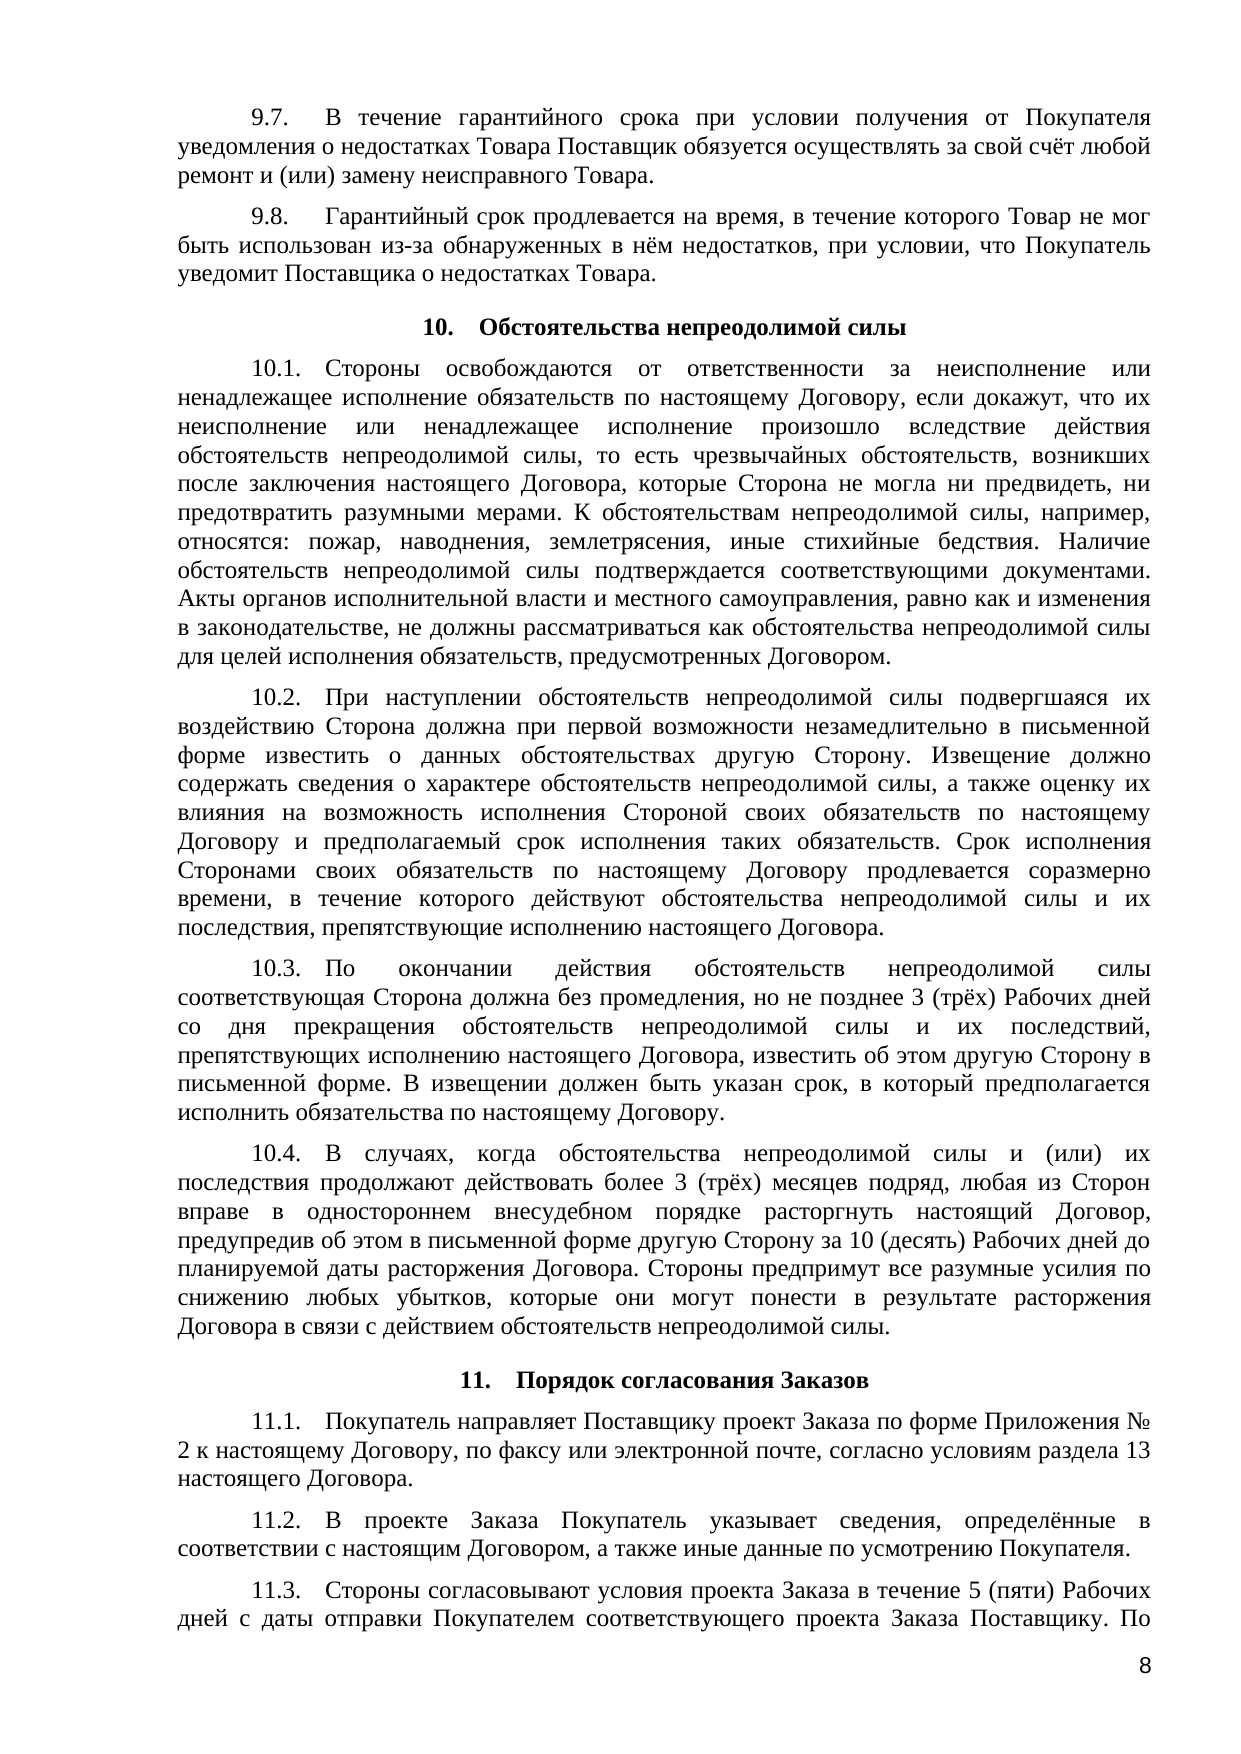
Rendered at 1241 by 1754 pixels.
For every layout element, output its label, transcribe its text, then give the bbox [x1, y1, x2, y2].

list Порядок согласования Заказов [177, 1365, 1152, 1393]
list При наступлении обстоятельств непреодолимой силы подвергшаяся их воздействию Сторона должна при первой возможности незамедлительно в письменной форме известить о данных обстоятельствах другую Сторону. Извещение должно содержать сведения о характере обстоятельств непреодолимой силы, а также оценку их влияния на возможность исполнения Стороной своих обязательств по настоящему Договору и предполагаемый срок исполнения таких обязательств. Срок исполнения Сторонами своих обязательств по настоящему Договору продлевается соразмерно времени, в течение которого действуют обстоятельства непреодолимой силы и их последствия, препятствующие исполнению настоящего Договора. [177, 682, 1152, 941]
list В проекте Заказа Покупатель указывает сведения, определённые в соответствии с настоящим Договором, а также иные данные по усмотрению Покупателя. [177, 1505, 1152, 1562]
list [177, 1575, 1152, 1632]
list По окончании действия обстоятельств непреодолимой силы соответствующая Сторона должна без промедления, но не позднее 3 (трёх) Рабочих дней со дня прекращения обстоятельств непреодолимой силы и их последствий, препятствующих исполнению настоящего Договора, известить об этом другую Сторону в письменной форме. В извещении должен быть указан срок, в который предполагается исполнить обязательства по настоящему Договору. [177, 953, 1152, 1126]
list В течение гарантийного срока при условии получения от Покупателя уведомления о недостатках Товара Поставщик обязуется осуществлять за свой счёт любой ремонт и (или) замену неисправного Товара. [177, 102, 1152, 188]
list Стороны освобождаются от ответственности за неисполнение или ненадлежащее исполнение обязательств по настоящему Договору, если докажут, что их неисполнение или ненадлежащее исполнение произошло вследствие действия обстоятельств непреодолимой силы, то есть чрезвычайных обстоятельств, возникших после заключения настоящего Договора, которые Сторона не могла ни предвидеть, ни предотвратить разумными мерами. К обстоятельствам непреодолимой силы, например, относятся: пожар, наводнения, землетрясения, иные стихийные бедствия. Наличие обстоятельств непреодолимой силы подтверждается соответствующими документами. Акты органов исполнительной власти и местного самоуправления, равно как и изменения в законодательстве, не должны рассматриваться как обстоятельства непреодолимой силы для целей исполнения обязательств, предусмотренных Договором. [177, 353, 1152, 670]
list Покупатель направляет Поставщику проект Заказа по форме Приложения № 2 к настоящему Договору, по факсу или электронной почте, согласно условиям раздела 13 настоящего Договора. [177, 1406, 1152, 1492]
list Обстоятельства непреодолимой силы [177, 312, 1152, 341]
list Гарантийный срок продлевается на время, в течение которого Товар не мог быть использован из-за обнаруженных в нём недостатков, при условии, что Покупатель уведомит Поставщика о недостатках Товара. [177, 201, 1152, 287]
list В случаях, когда обстоятельства непреодолимой силы и (или) их последствия продолжают действовать более 3 (трёх) месяцев подряд, любая из Сторон вправе в одностороннем внесудебном порядке расторгнуть настоящий Договор, предупредив об этом в письменной форме другую Сторону за 10 (десять) Рабочих дней до планируемой даты расторжения Договора. Стороны предпримут все разумные усилия по снижению любых убытков, которые они могут понести в результате расторжения Договора в связи с действием обстоятельств непреодолимой силы. [177, 1138, 1152, 1340]
